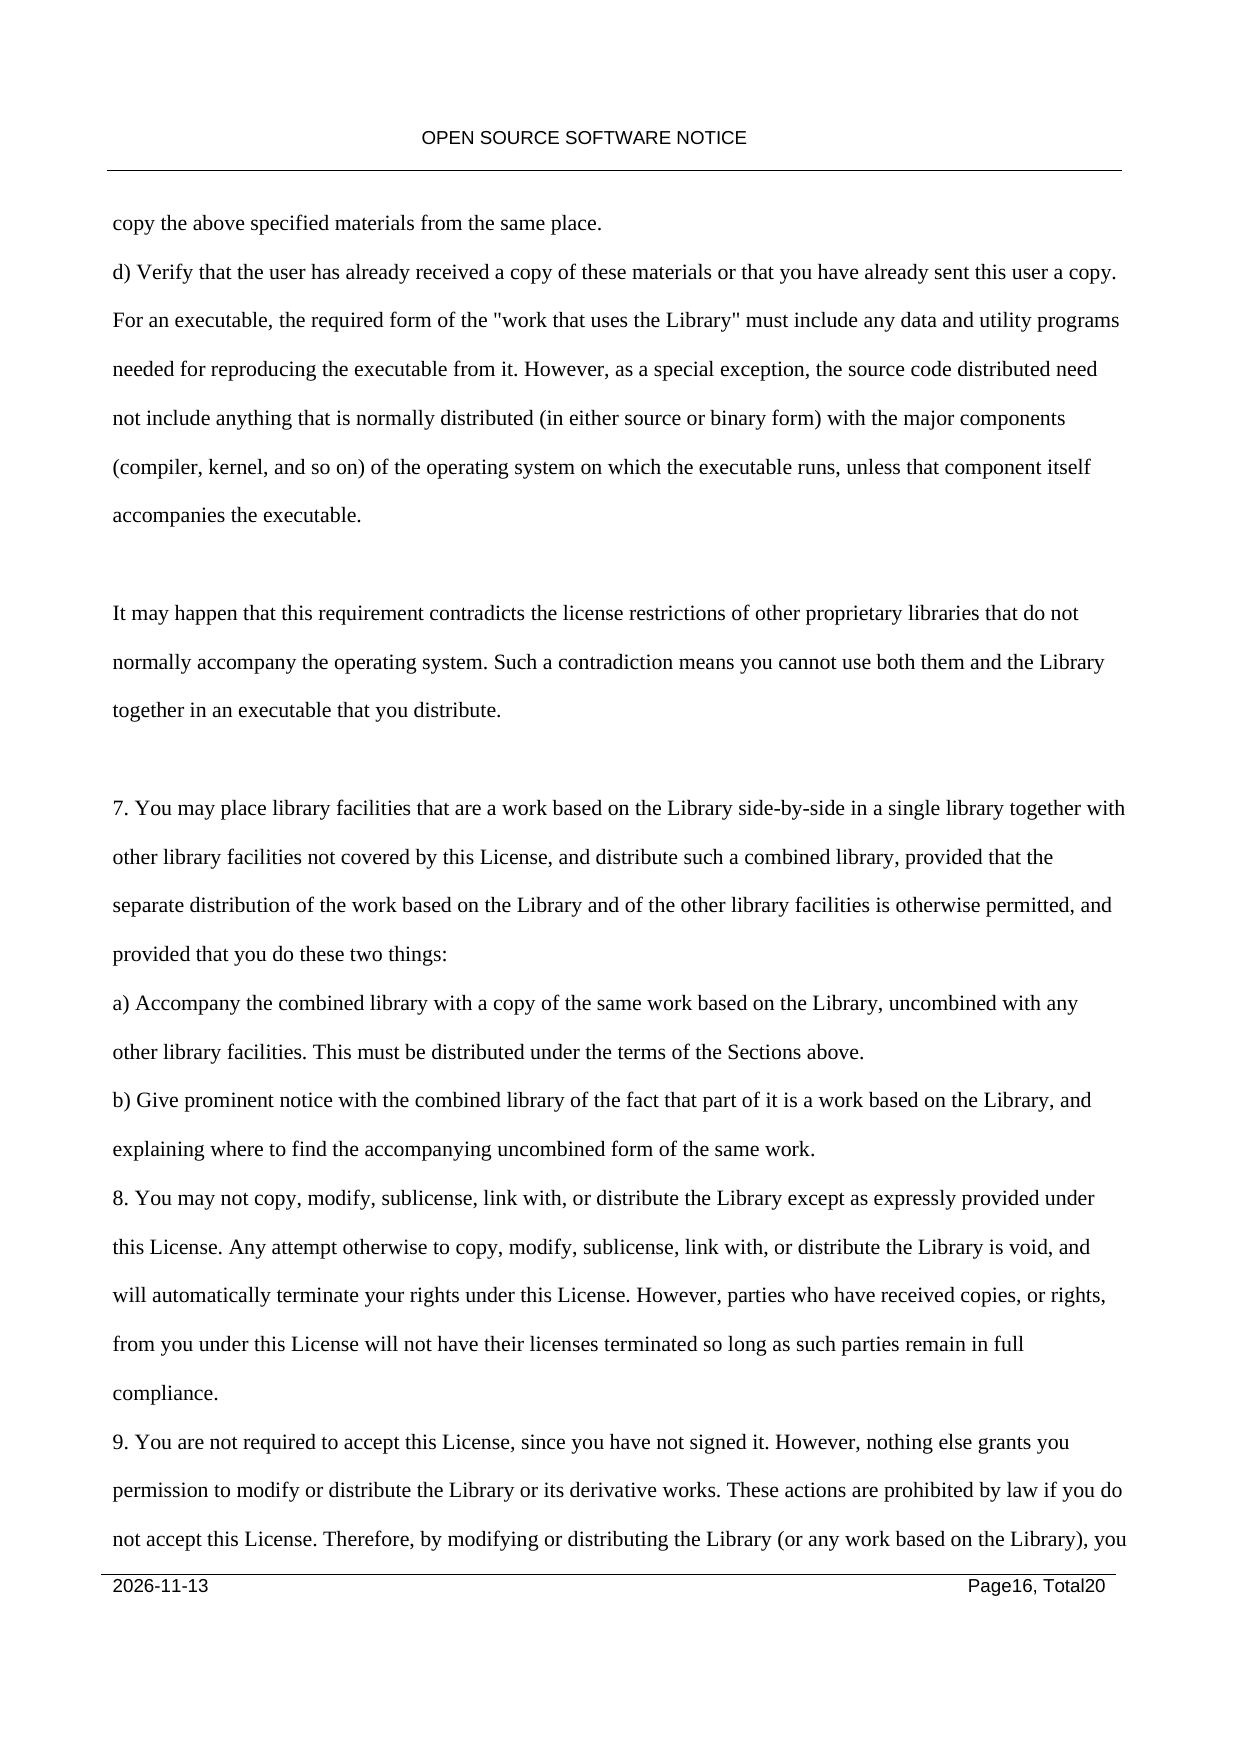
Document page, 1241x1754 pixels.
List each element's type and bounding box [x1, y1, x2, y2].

text [112, 206, 1128, 1555]
